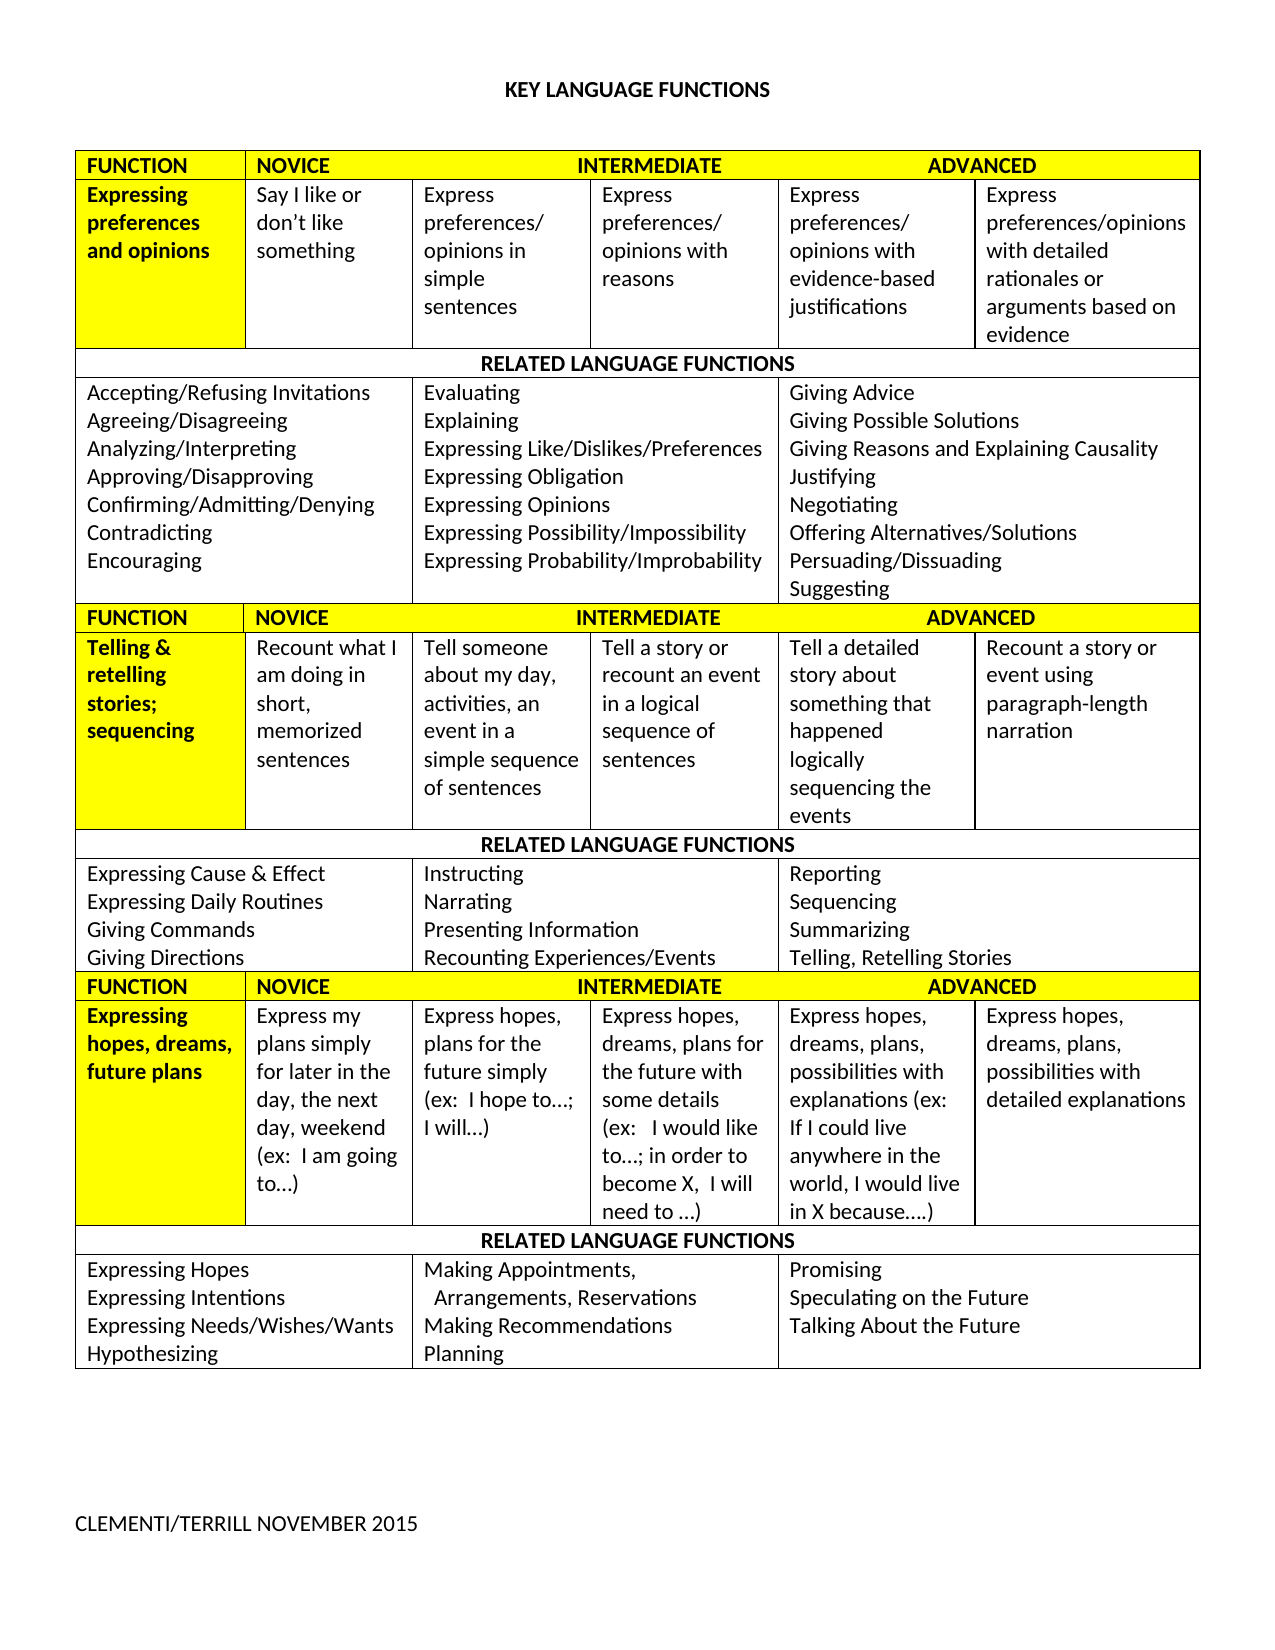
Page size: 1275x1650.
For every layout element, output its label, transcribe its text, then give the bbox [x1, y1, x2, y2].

table_cell Express preferences/ opinions with reasons [591, 180, 778, 348]
table_cell Say I like or don’t like something [246, 180, 412, 348]
table_cell Express hopes, dreams, plans, possibilities with detailed explanations [976, 1001, 1199, 1225]
table_cell Express hopes, dreams, plans, possibilities with explanations (ex: If I could live anywhere in the world, I would live in X because….) [779, 1001, 974, 1225]
table_cell Giving Advice Giving Possible Solutions Giving Reasons and Explaining Causality Justifying Negotiating Offering Alternatives/Solutions Persuading/Dissuading Suggesting [779, 378, 1199, 602]
table_cell Evaluating Explaining Expressing Like/Dislikes/Preferences Expressing Obligation Expressing Opinions Expressing Possibility/Impossibility Expressing Probability/Improbability [413, 378, 778, 602]
text CLEMENTI/TERRILL NOVEMBER 2015 [75, 1509, 1200, 1537]
table_cell NOVICE INTERMEDIATE ADVANCED [246, 972, 1199, 1000]
table_cell Expressing preferences and opinions [76, 180, 245, 348]
table_cell FUNCTION [76, 972, 245, 1000]
table_cell Accepting/Refusing Invitations Agreeing/Disagreeing Analyzing/Interpreting Approving/Disapproving Confirming/Admitting/Denying Contradicting Encouraging [76, 378, 412, 602]
table_cell RELATED LANGUAGE FUNCTIONS [76, 1226, 1199, 1254]
table_cell Promising Speculating on the Future Talking About the Future [779, 1255, 1199, 1367]
table_cell Express my plans simply for later in the day, the next day, weekend (ex: I am going to…) [246, 1001, 412, 1225]
table_cell Recount what I am doing in short, memorized sentences [246, 633, 412, 829]
table_header FUNCTION [76, 151, 245, 179]
table_cell Tell a story or recount an event in a logical sequence of sentences [591, 633, 778, 829]
table_cell FUNCTION [76, 604, 243, 632]
table_cell Express hopes, plans for the future simply (ex: I hope to…; I will…) [413, 1001, 590, 1225]
table_cell NOVICE INTERMEDIATE ADVANCED [244, 604, 1199, 632]
table_cell Expressing hopes, dreams, future plans [76, 1001, 245, 1225]
table_cell Reporting Sequencing Summarizing Telling, Retelling Stories [779, 859, 1199, 971]
table_cell Express preferences/ opinions in simple sentences [413, 180, 590, 348]
table_cell Making Appointments, Arrangements, Reservations Making Recommendations Planning [413, 1255, 778, 1367]
table_cell Instructing Narrating Presenting Information Recounting Experiences/Events [413, 859, 778, 971]
table_cell Recount a story or event using paragraph-length narration [976, 633, 1199, 829]
table_cell Telling & retelling stories; sequencing [76, 633, 245, 829]
table_cell Express preferences/ opinions with evidence-based justifications [779, 180, 974, 348]
table_cell Expressing Cause & Effect Expressing Daily Routines Giving Commands Giving Directions [76, 859, 412, 971]
table_cell Tell someone about my day, activities, an event in a simple sequence of sentences [413, 633, 590, 829]
table_cell Tell a detailed story about something that happened logically sequencing the events [779, 633, 974, 829]
table_cell RELATED LANGUAGE FUNCTIONS [76, 830, 1199, 858]
table_header NOVICE INTERMEDIATE ADVANCED [246, 151, 1199, 179]
table_cell Express preferences/opinions with detailed rationales or arguments based on evidence [976, 180, 1199, 348]
table_cell RELATED LANGUAGE FUNCTIONS [76, 349, 1199, 377]
table_cell Expressing Hopes Expressing Intentions Expressing Needs/Wishes/Wants Hypothesizing [76, 1255, 412, 1367]
table_cell Express hopes, dreams, plans for the future with some details (ex: I would like to…; in order to become X, I will need to …) [591, 1001, 778, 1225]
